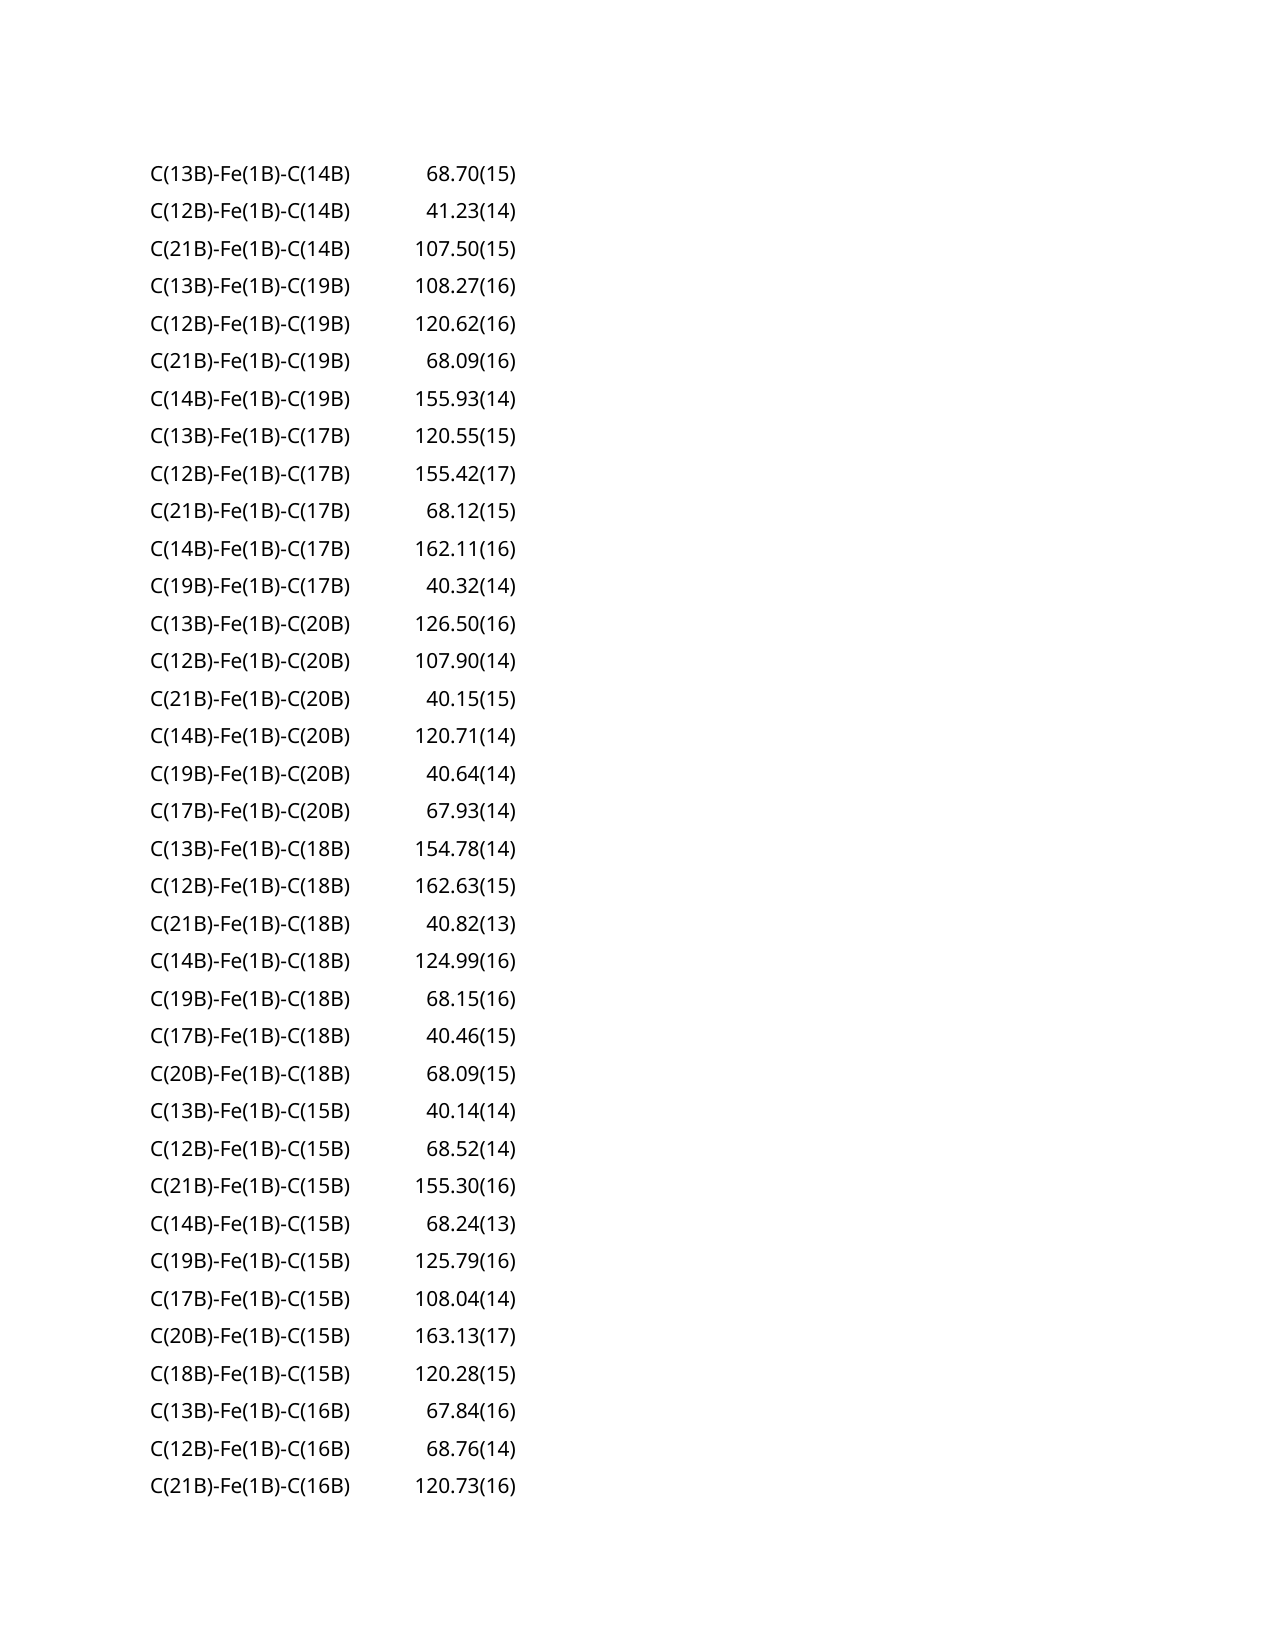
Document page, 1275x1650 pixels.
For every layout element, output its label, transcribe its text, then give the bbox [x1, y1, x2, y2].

text C(12B)-Fe(1B)-C(15B) 68.52(14) [150, 1125, 1125, 1162]
text C(17B)-Fe(1B)-C(20B) 67.93(14) [150, 787, 1125, 825]
text C(20B)-Fe(1B)-C(15B) 163.13(17) [150, 1312, 1125, 1350]
text C(13B)-Fe(1B)-C(16B) 67.84(16) [150, 1387, 1125, 1425]
text C(21B)-Fe(1B)-C(19B) 68.09(16) [150, 337, 1125, 375]
text C(14B)-Fe(1B)-C(18B) 124.99(16) [150, 937, 1125, 975]
text C(14B)-Fe(1B)-C(17B) 162.11(16) [150, 525, 1125, 562]
text C(19B)-Fe(1B)-C(20B) 40.64(14) [150, 750, 1125, 787]
text C(19B)-Fe(1B)-C(17B) 40.32(14) [150, 562, 1125, 600]
text C(21B)-Fe(1B)-C(15B) 155.30(16) [150, 1162, 1125, 1200]
text C(13B)-Fe(1B)-C(19B) 108.27(16) [150, 262, 1125, 300]
text C(14B)-Fe(1B)-C(20B) 120.71(14) [150, 712, 1125, 750]
text C(21B)-Fe(1B)-C(20B) 40.15(15) [150, 675, 1125, 712]
text C(13B)-Fe(1B)-C(15B) 40.14(14) [150, 1087, 1125, 1125]
text C(12B)-Fe(1B)-C(18B) 162.63(15) [150, 862, 1125, 900]
text C(21B)-Fe(1B)-C(14B) 107.50(15) [150, 225, 1125, 262]
text C(13B)-Fe(1B)-C(14B) 68.70(15) [150, 150, 1125, 187]
text C(12B)-Fe(1B)-C(20B) 107.90(14) [150, 637, 1125, 675]
text C(12B)-Fe(1B)-C(17B) 155.42(17) [150, 450, 1125, 487]
text C(18B)-Fe(1B)-C(15B) 120.28(15) [150, 1350, 1125, 1387]
text C(13B)-Fe(1B)-C(20B) 126.50(16) [150, 600, 1125, 637]
text C(21B)-Fe(1B)-C(17B) 68.12(15) [150, 487, 1125, 525]
text C(13B)-Fe(1B)-C(17B) 120.55(15) [150, 412, 1125, 450]
text C(17B)-Fe(1B)-C(15B) 108.04(14) [150, 1275, 1125, 1312]
text C(17B)-Fe(1B)-C(18B) 40.46(15) [150, 1012, 1125, 1050]
text C(19B)-Fe(1B)-C(18B) 68.15(16) [150, 975, 1125, 1012]
text C(13B)-Fe(1B)-C(18B) 154.78(14) [150, 825, 1125, 862]
text C(14B)-Fe(1B)-C(15B) 68.24(13) [150, 1200, 1125, 1237]
text C(21B)-Fe(1B)-C(18B) 40.82(13) [150, 900, 1125, 937]
text C(14B)-Fe(1B)-C(19B) 155.93(14) [150, 375, 1125, 412]
text C(20B)-Fe(1B)-C(18B) 68.09(15) [150, 1050, 1125, 1087]
text C(12B)-Fe(1B)-C(19B) 120.62(16) [150, 300, 1125, 337]
text C(19B)-Fe(1B)-C(15B) 125.79(16) [150, 1237, 1125, 1275]
text C(12B)-Fe(1B)-C(14B) 41.23(14) [150, 187, 1125, 225]
text C(12B)-Fe(1B)-C(16B) 68.76(14) [150, 1425, 1125, 1462]
text C(21B)-Fe(1B)-C(16B) 120.73(16) [150, 1462, 1125, 1500]
